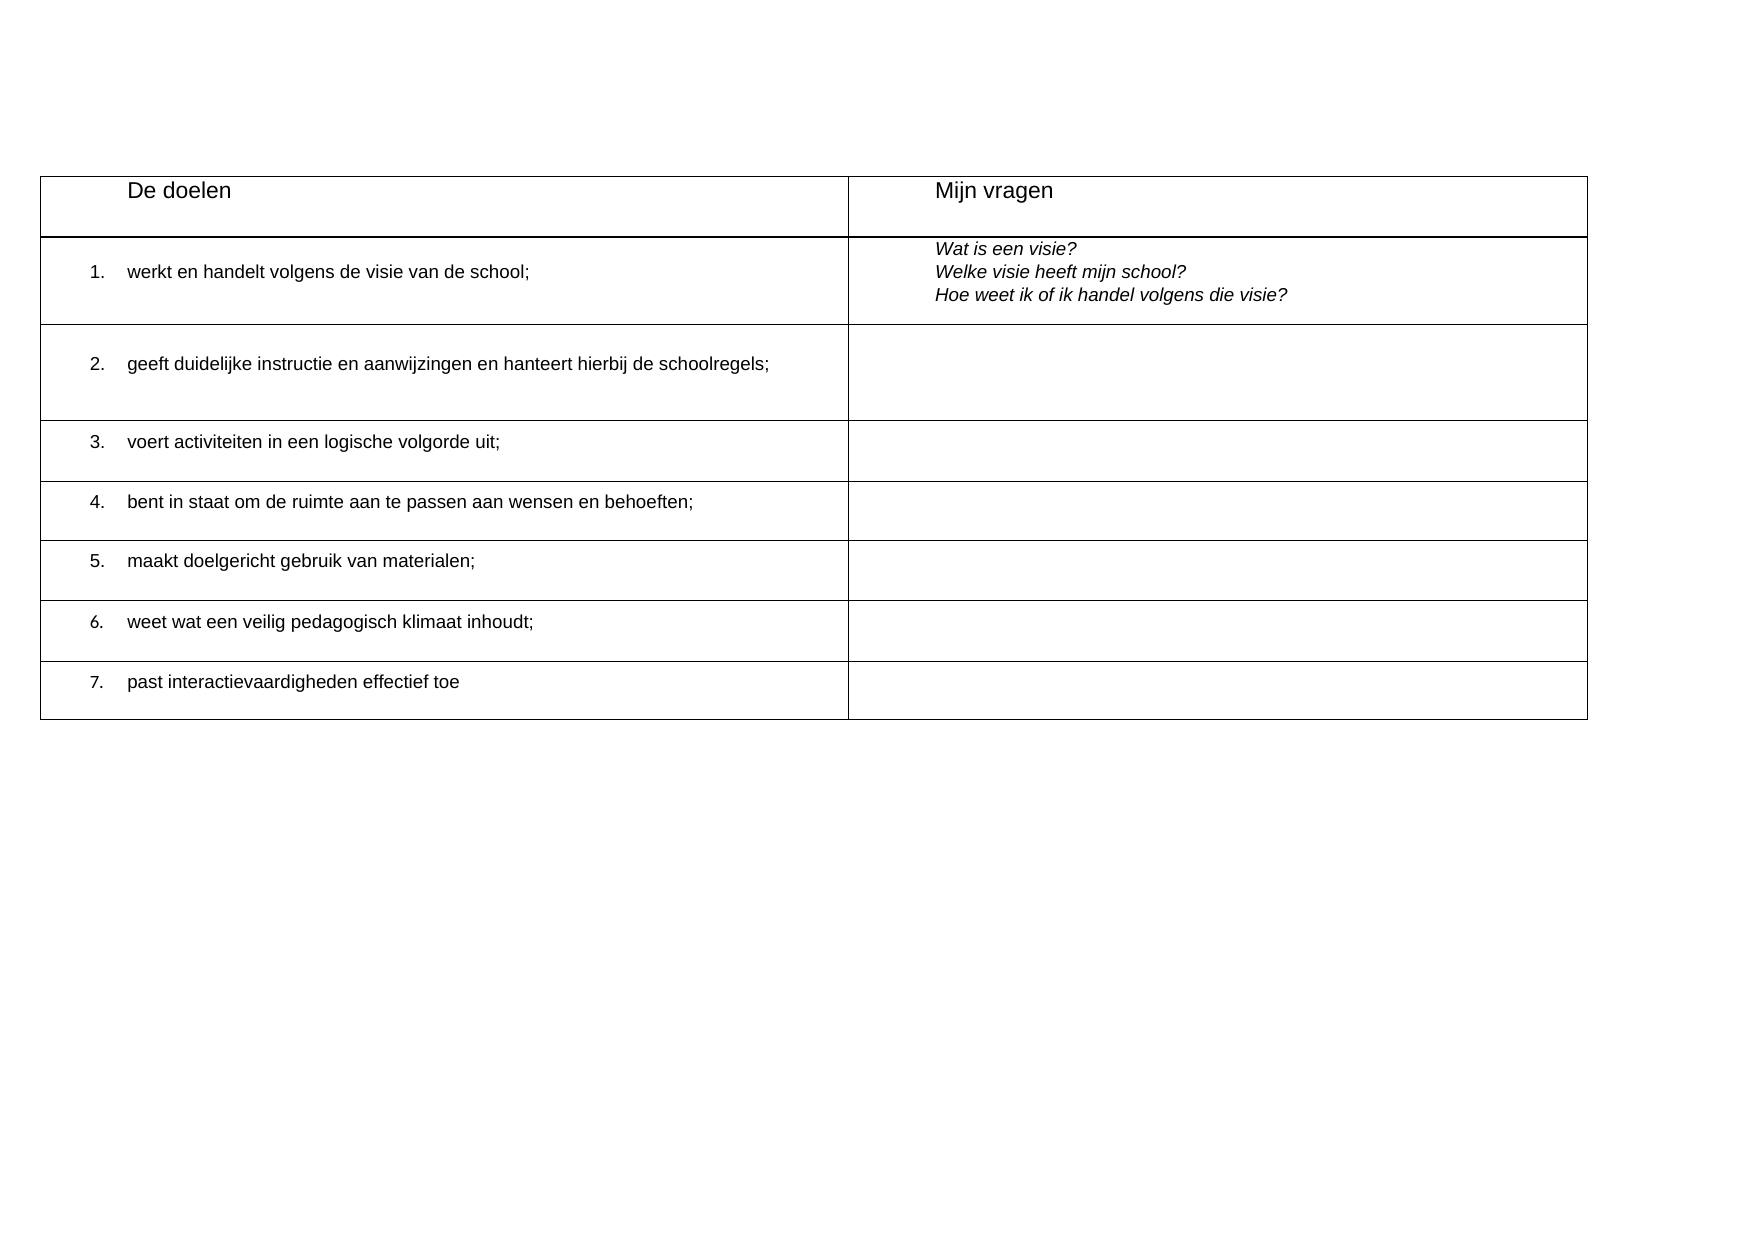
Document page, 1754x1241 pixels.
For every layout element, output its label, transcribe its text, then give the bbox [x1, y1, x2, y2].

table_cell [849, 662, 1587, 719]
table_cell voert activiteiten in een logische volgorde uit; [41, 421, 848, 481]
table_cell werkt en handelt volgens de visie van de school; [41, 238, 848, 324]
table_header Mijn vragen [849, 177, 1587, 236]
table_cell [849, 421, 1587, 481]
table_cell [849, 325, 1587, 420]
table_header De doelen [41, 177, 848, 236]
table_cell [849, 482, 1587, 539]
table_cell geeft duidelijke instructie en aanwijzingen en hanteert hierbij de schoolregels; [41, 325, 848, 420]
table_cell weet wat een veilig pedagogisch klimaat inhoudt; [41, 601, 848, 661]
table_cell bent in staat om de ruimte aan te passen aan wensen en behoeften; [41, 482, 848, 539]
table_cell [849, 601, 1587, 661]
table_cell [849, 541, 1587, 600]
table_cell past interactievaardigheden effectief toe [41, 662, 848, 719]
table_cell Wat is een visie? Welke visie heeft mijn school? Hoe weet ik of ik handel volgens die visie? [849, 238, 1587, 324]
table_cell maakt doelgericht gebruik van materialen; [41, 541, 848, 600]
